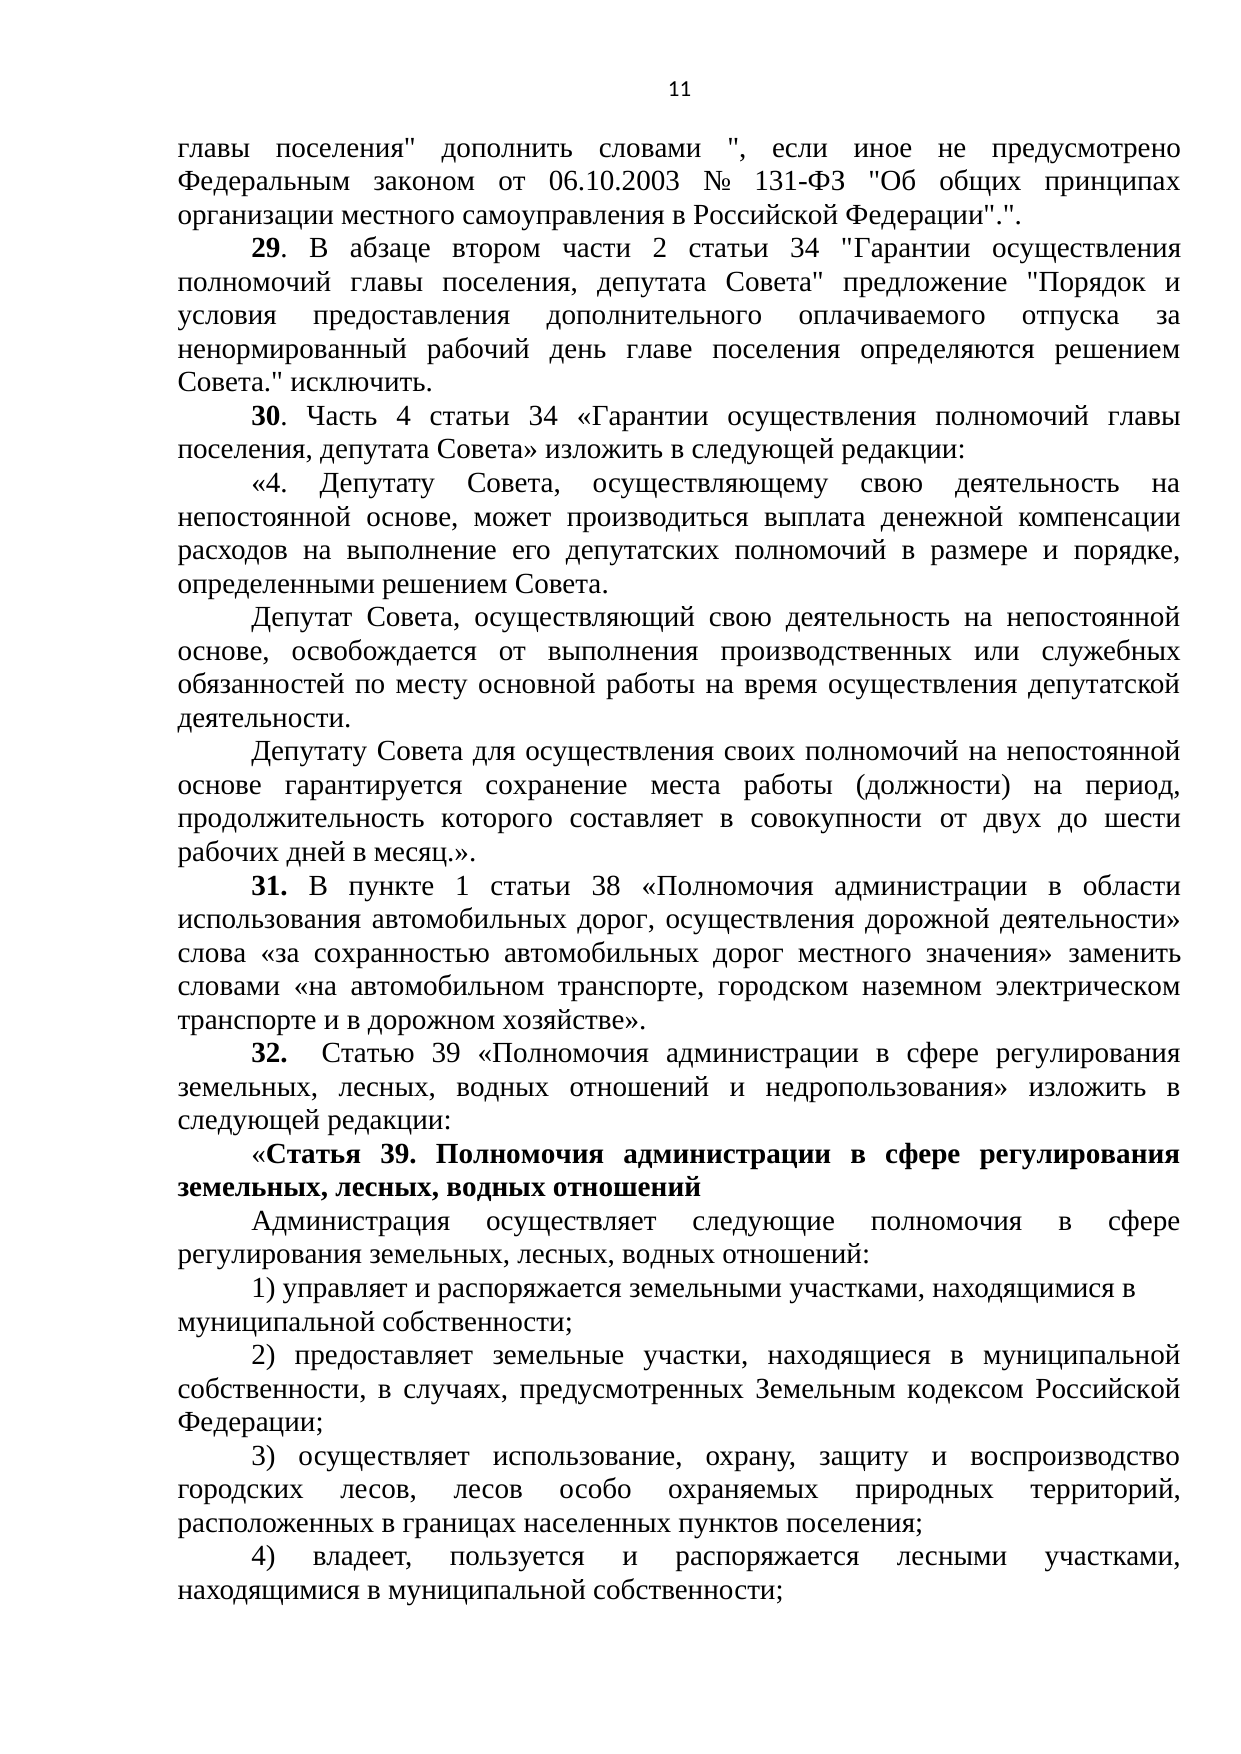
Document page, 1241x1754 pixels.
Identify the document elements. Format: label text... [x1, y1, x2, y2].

text «4. Депутату Совета, осуществляющему свою деятельность на непостоянной основе, может производиться выплата денежной компенсации расходов на выполнение его депутатских полномочий в размере и порядке, определенными решением Совета. [177, 465, 1181, 599]
text главы поселения" дополнить словами ", если иное не предусмотрено Федеральным законом от 06.10.2003 № 131-ФЗ "Об общих принципах организации местного самоуправления в Российской Федерации".". [177, 130, 1181, 230]
text «Статья 39. Полномочия администрации в сфере регулирования земельных, лесных, водных отношений [177, 1136, 1181, 1203]
text 2) предоставляет земельные участки, находящиеся в муниципальной собственности, в случаях, предусмотренных Земельным кодексом Российской Федерации; [177, 1337, 1181, 1438]
text Администрация осуществляет следующие полномочия в сфере регулирования земельных, лесных, водных отношений: [177, 1203, 1181, 1270]
text 31. В пункте 1 статьи 38 «Полномочия администрации в области использования автомобильных дорог, осуществления дорожной деятельности» слова «за сохранностью автомобильных дорог местного значения» заменить словами «на автомобильном транспорте, городском наземном электрическом транспорте и в дорожном хозяйстве». [177, 868, 1181, 1035]
text 3) осуществляет использование, охрану, защиту и воспроизводство городских лесов, лесов особо охраняемых природных территорий, расположенных в границах населенных пунктов поселения; [177, 1438, 1181, 1538]
text 32. Статью 39 «Полномочия администрации в сфере регулирования земельных, лесных, водных отношений и недропользования» изложить в следующей редакции: [177, 1035, 1181, 1136]
text 29. В абзаце втором части 2 статьи 34 "Гарантии осуществления полномочий главы поселения, депутата Совета" предложение "Порядок и условия предоставления дополнительного оплачиваемого отпуска за ненормированный рабочий день главе поселения определяются решением Совета." исключить. [177, 230, 1181, 398]
text Депутату Совета для осуществления своих полномочий на непостоянной основе гарантируется сохранение места работы (должности) на период, продолжительность которого составляет в совокупности от двух до шести рабочих дней в месяц.». [177, 733, 1181, 868]
text 30. Часть 4 статьи 34 «Гарантии осуществления полномочий главы поселения, депутата Совета» изложить в следующей редакции: [177, 398, 1181, 465]
text 4) владеет, пользуется и распоряжается лесными участками, находящимися в муниципальной собственности; [177, 1538, 1181, 1606]
text Депутат Совета, осуществляющий свою деятельность на непостоянной основе, освобождается от выполнения производственных или служебных обязанностей по месту основной работы на время осуществления депутатской деятельности. [177, 599, 1181, 733]
text 1) управляет и распоряжается земельными участками, находящимися в муниципальной собственности; [177, 1270, 1181, 1337]
